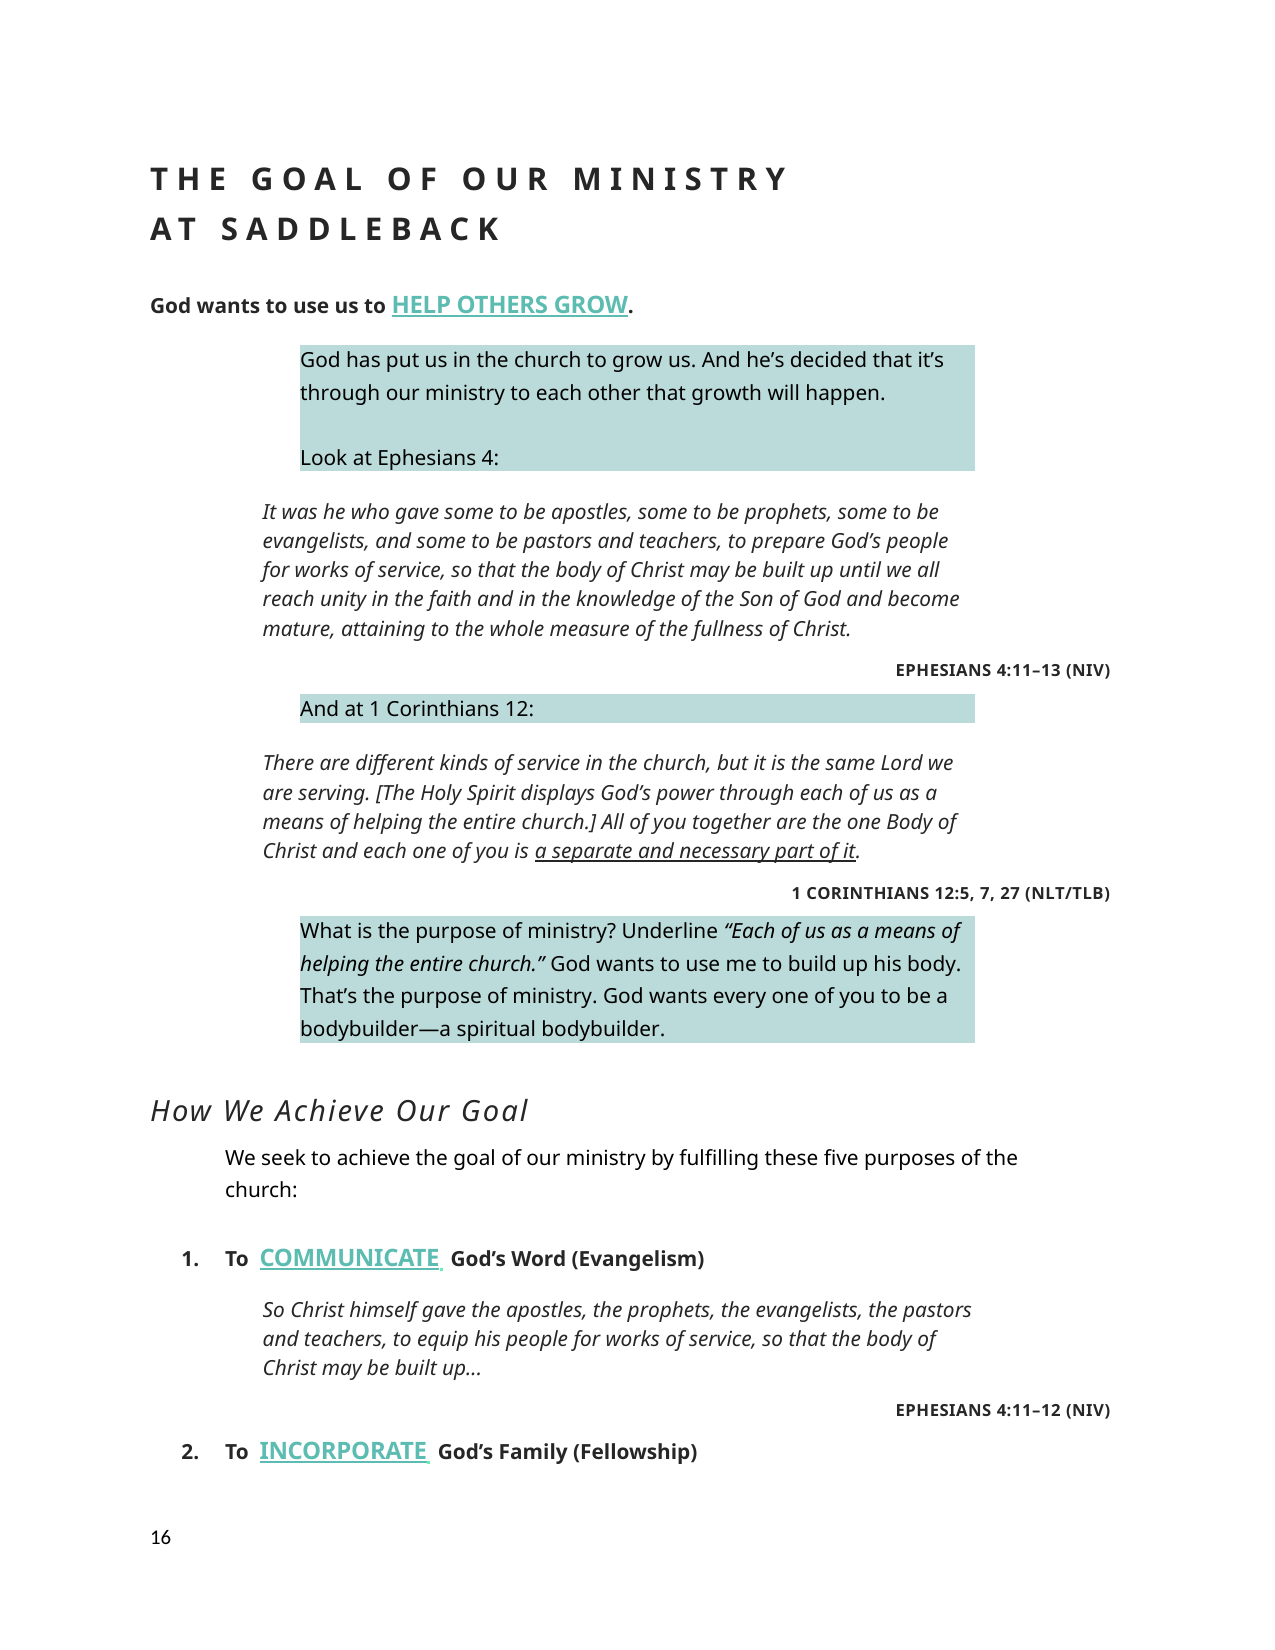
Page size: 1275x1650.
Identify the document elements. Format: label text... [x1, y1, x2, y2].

text And at 1 Corinthians 12: [300, 694, 975, 723]
text It was he who gave some to be apostles, some to be prophets, some to be evangelists, and some to be pastors and teachers, to prepare God’s people for works of service, so that the body of Christ may be built up until we all reach unity in the faith and in the knowledge of the Son of God and become mature, attaining to the whole measure of the fullness of Christ. [262, 496, 975, 642]
text How We Achieve Our Goal [150, 1084, 1125, 1130]
text There are different kinds of service in the church, but it is the same Lord we are serving. [The Holy Spirit displays God’s power through each of us as a means of helping the entire church.] All of you together are the one Body of Christ and each one of you is a separate and necessary part of it. [262, 748, 975, 864]
text So Christ himself gave the apostles, the prophets, the evangelists, the pastors and teachers, to equip his people for works of service, so that the body of Christ may be built up... [262, 1294, 975, 1381]
text EPhesians 4:11–13 (NIV) [262, 653, 1110, 682]
text 2. To INCORPORATE God’s Family (Fellowship) [150, 1433, 1125, 1466]
text God wants to use us to HELP OTHERS GROW. [150, 287, 1125, 320]
text EPhesians 4:11–12 (niv) [262, 1392, 1110, 1421]
text We seek to achieve the goal of our ministry by fulfilling these five purposes of the church: [225, 1143, 1050, 1204]
text 1. To COMMUNICATE God’s Word (Evangelism) [150, 1241, 1125, 1273]
text 1 Corinthians 12:5, 7, 27 (NLT/TLB) [262, 875, 1110, 904]
text God has put us in the church to grow us. And he’s decided that it’s through our ministry to each other that growth will happen. [300, 345, 975, 406]
text The Goal of Our Ministry at Saddleback [150, 150, 1125, 250]
text What is the purpose of ministry? Underline “Each of us as a means of helping the entire church.” God wants to use me to build up his body. That’s the purpose of ministry. God wants every one of you to be a bodybuilder—a spiritual bodybuilder. [300, 916, 975, 1043]
text Look at Ephesians 4: [300, 443, 975, 471]
